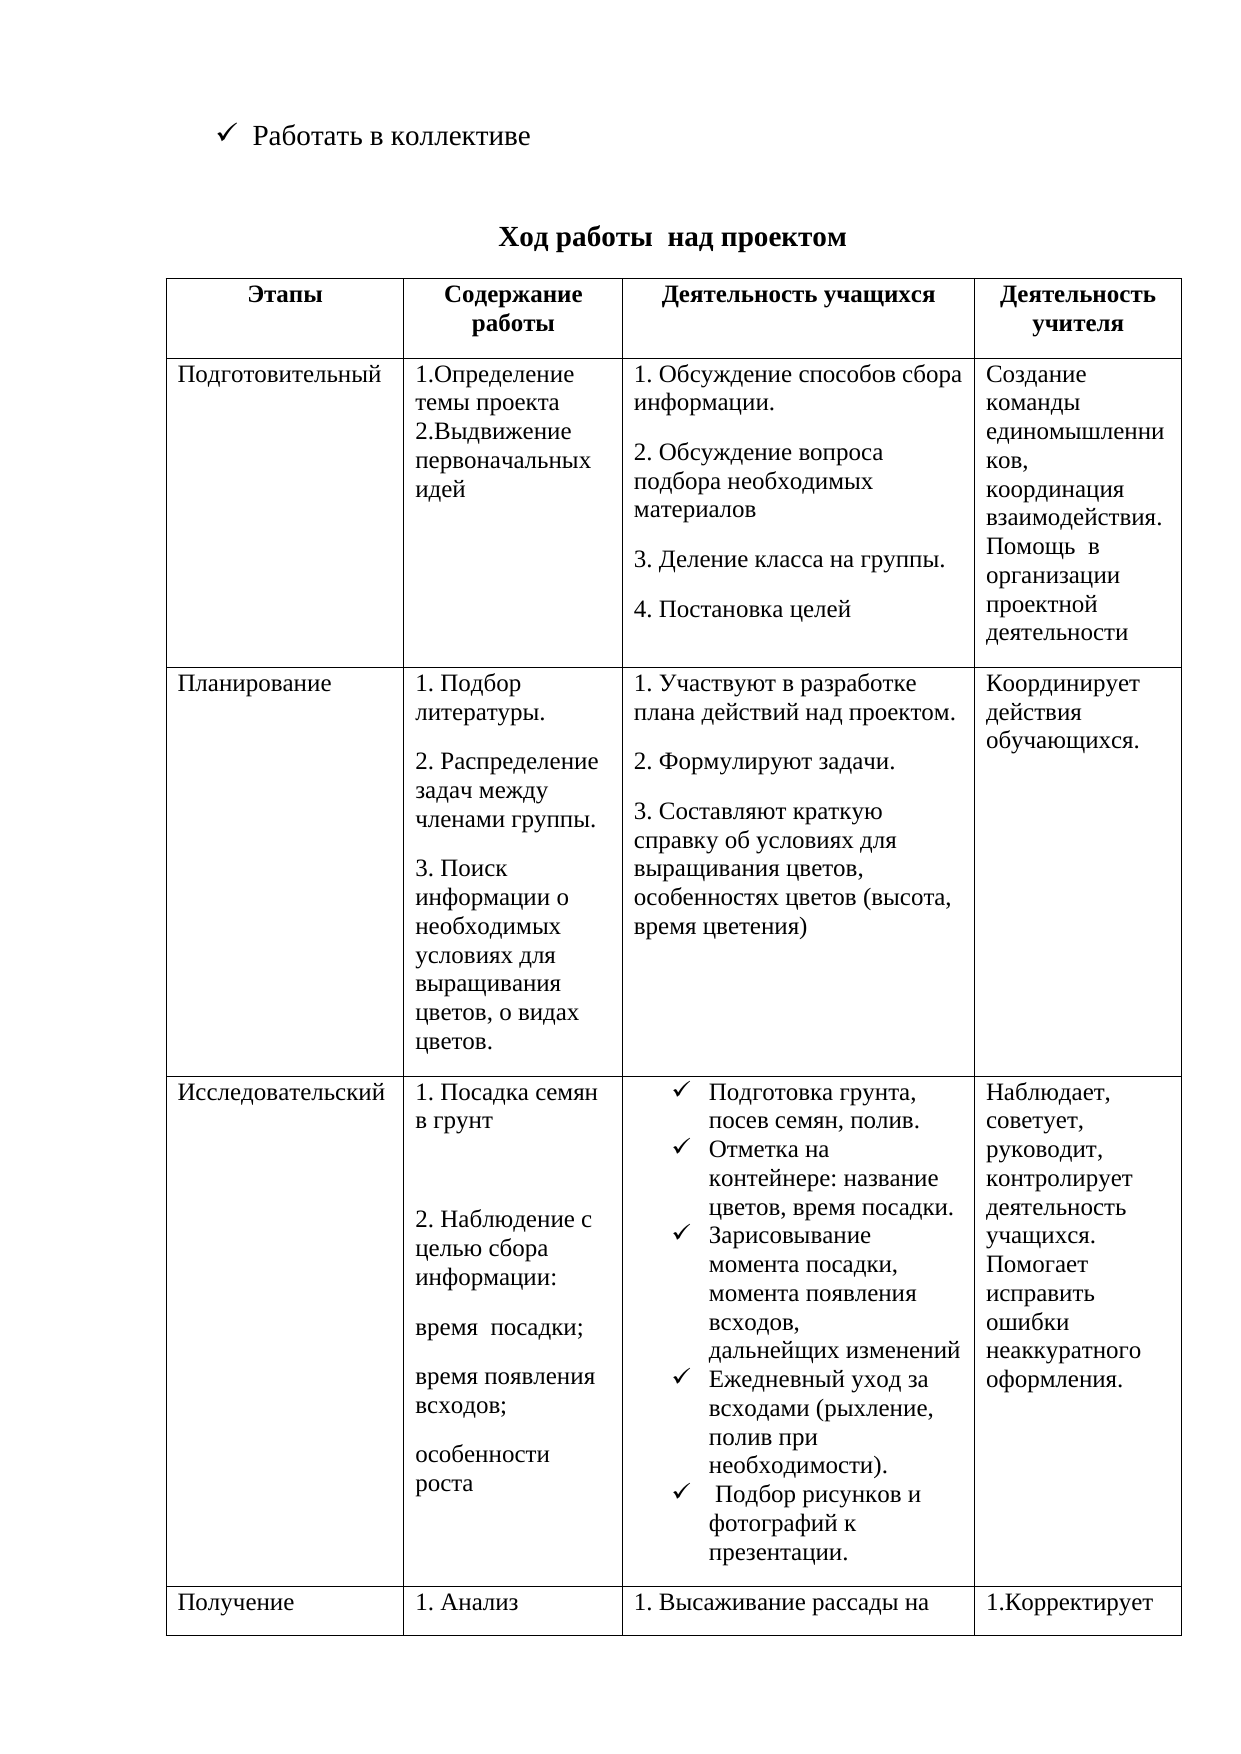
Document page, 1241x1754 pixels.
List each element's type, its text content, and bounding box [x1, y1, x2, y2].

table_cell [975, 1587, 1181, 1635]
table_cell Планирование [167, 668, 403, 1076]
text Ход работы над проектом [177, 219, 1034, 252]
table_cell 1. Участвуют в разработке плана действий над проектом. 2. Формулируют задачи. 3. Составляют краткую справку об условиях для выращивания цветов, особенностях цветов (высота, время цветения) [623, 668, 974, 1076]
table_header Деятельность учащихся [623, 279, 974, 358]
table_cell Подготовительный [167, 359, 403, 667]
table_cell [167, 1587, 403, 1635]
table_header Содержание работы [404, 279, 622, 358]
table_cell 1. Обсуждение способов сбора информации. 2. Обсуждение вопроса подбора необходимых материалов 3. Деление класса на группы. 4. Постановка целей [623, 359, 974, 667]
table_cell 1. Подбор литературы. 2. Распределение задач между членами группы. 3. Поиск информации о необходимых условиях для выращивания цветов, о видах цветов. [404, 668, 622, 1076]
table_cell 1.Определение темы проекта 2.Выдвижение первоначальных идей [404, 359, 622, 667]
table_cell Координирует действия обучающихся. [975, 668, 1181, 1076]
table_cell 1. Посадка семян в грунт 2. Наблюдение с целью сбора информации: время посадки; время появления всходов; особенности роста [404, 1077, 622, 1586]
table_header Деятельность учителя [975, 279, 1181, 358]
table_cell Создание команды единомышленников, координация взаимодействия. Помощь в организации проектной деятельности [975, 359, 1181, 667]
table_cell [623, 1587, 974, 1635]
table_header Этапы [167, 279, 403, 358]
table_cell Исследовательский [167, 1077, 403, 1586]
table_cell Подготовка грунта, посев семян, полив. Отметка на контейнере: название цветов, время посадки. Зарисовывание момента посадки, момента появления всходов, дальнейщих изменений Ежедневный уход за всходами (рыхление, полив при необходимости). Подбор рисунков и фотографий к презентации. [623, 1077, 974, 1586]
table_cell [404, 1587, 622, 1635]
list Работать в коллективе [215, 118, 1034, 152]
table_cell Наблюдает, советует, руководит, контролирует деятельность учащихся. Помогает исправить ошибки неаккуратного оформления. [975, 1077, 1181, 1586]
